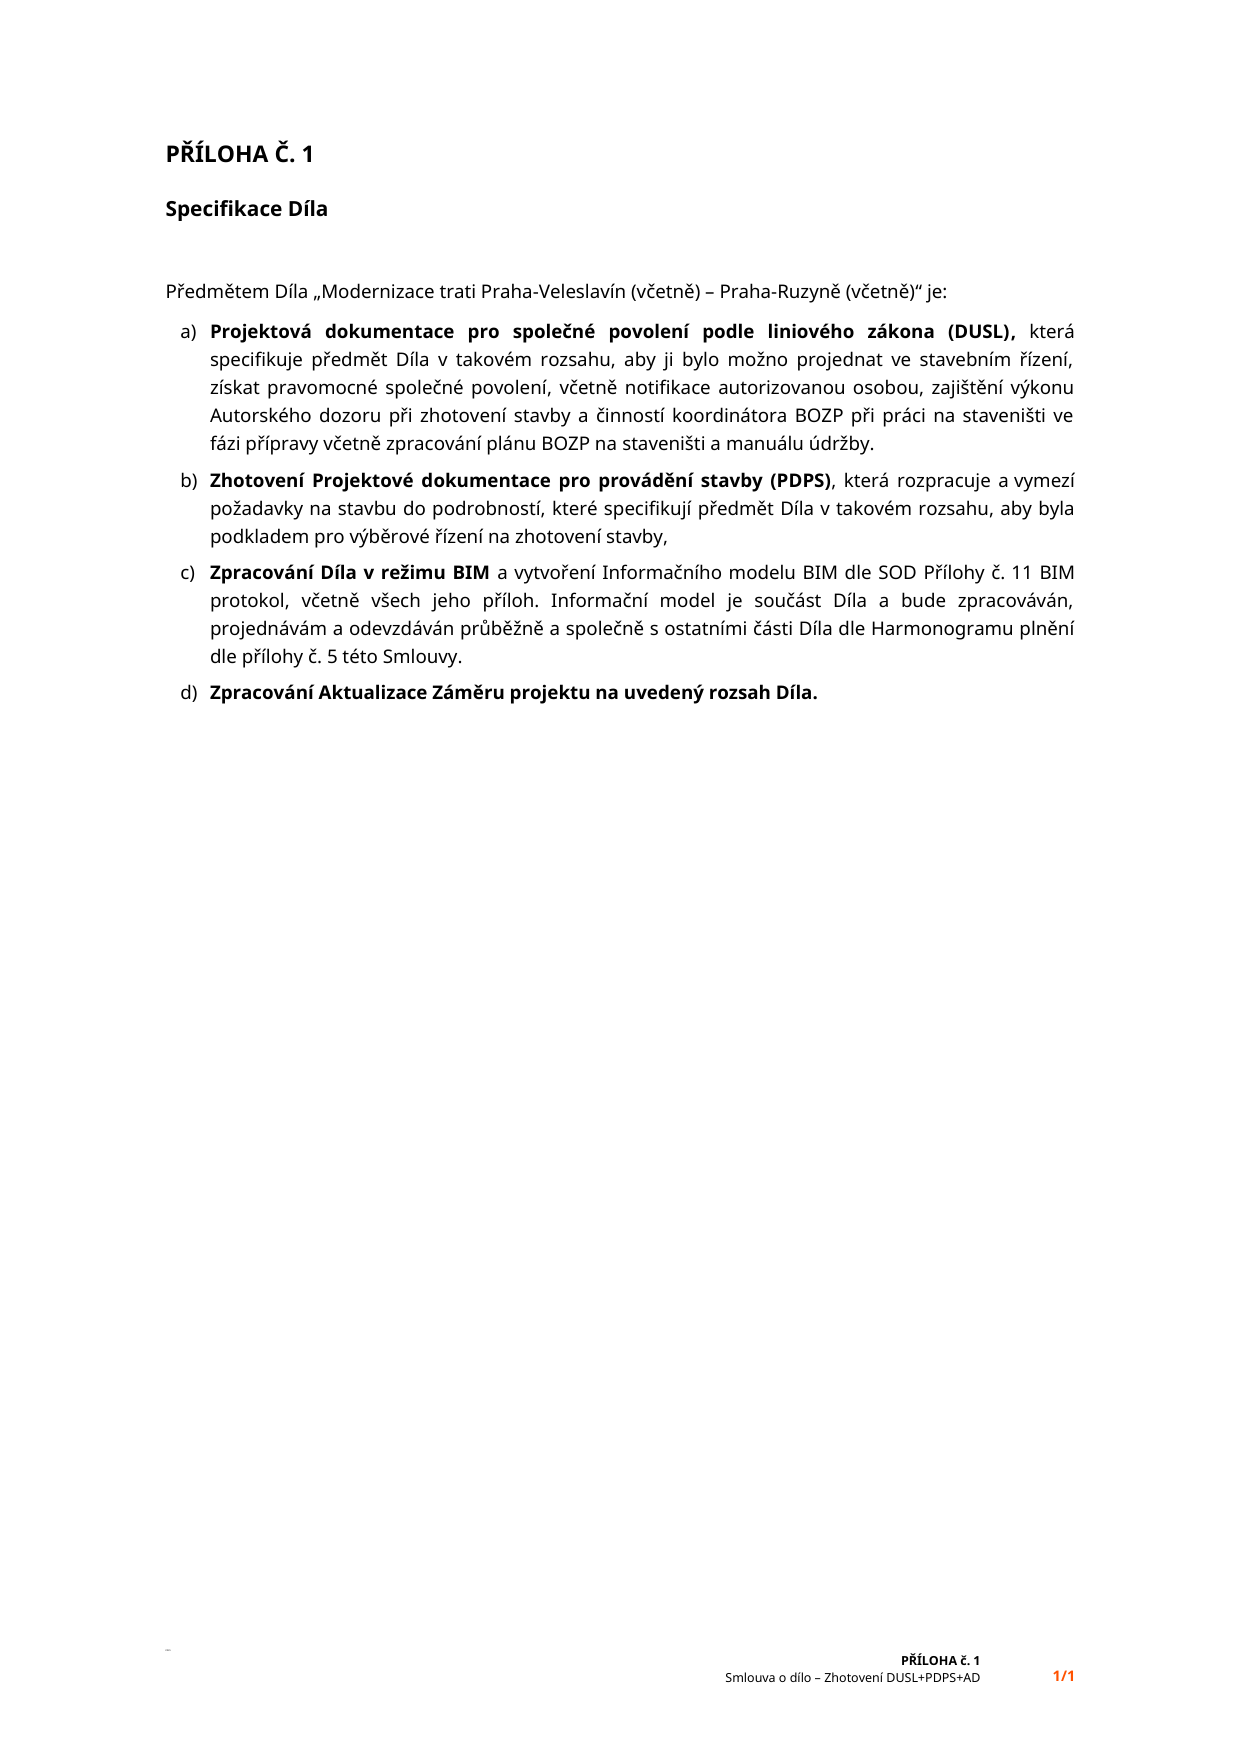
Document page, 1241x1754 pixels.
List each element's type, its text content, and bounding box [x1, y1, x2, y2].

text Specifikace Díla [165, 194, 1075, 222]
text Zpracování Díla v režimu BIM a vytvoření Informačního modelu BIM dle SOD Přílohy č. 11 BIM protokol, včetně všech jeho příloh. Informační model je součást Díla a bude zpracováván, projednávám a odevzdáván průběžně a společně s ostatními části Díla dle Harmonogramu plnění dle přílohy č. 5 této Smlouvy. [180, 559, 1075, 669]
text Projektová dokumentace pro společné povolení podle liniového zákona (DUSL), která specifikuje předmět Díla v takovém rozsahu, aby ji bylo možno projednat ve stavebním řízení, získat pravomocné společné povolení, včetně notifikace autorizovanou osobou, zajištění výkonu Autorského dozoru při zhotovení stavby a činností koordinátora BOZP při práci na staveništi ve fázi přípravy včetně zpracování plánu BOZP na staveništi a manuálu údržby. [180, 318, 1075, 456]
text Příloha č. 1 [165, 138, 1075, 170]
list Předmětem Díla „Modernizace trati Praha-Veleslavín (včetně) – Praha-Ruzyně (včetně)“ je: [165, 278, 1075, 303]
text Zhotovení Projektové dokumentace pro provádění stavby (PDPS), která rozpracuje a vymezí požadavky na stavbu do podrobností, které specifikují předmět Díla v takovém rozsahu, aby byla podkladem pro výběrové řízení na zhotovení stavby, [180, 467, 1075, 548]
text Zpracování Aktualizace Záměru projektu na uvedený rozsah Díla. [180, 680, 1075, 705]
